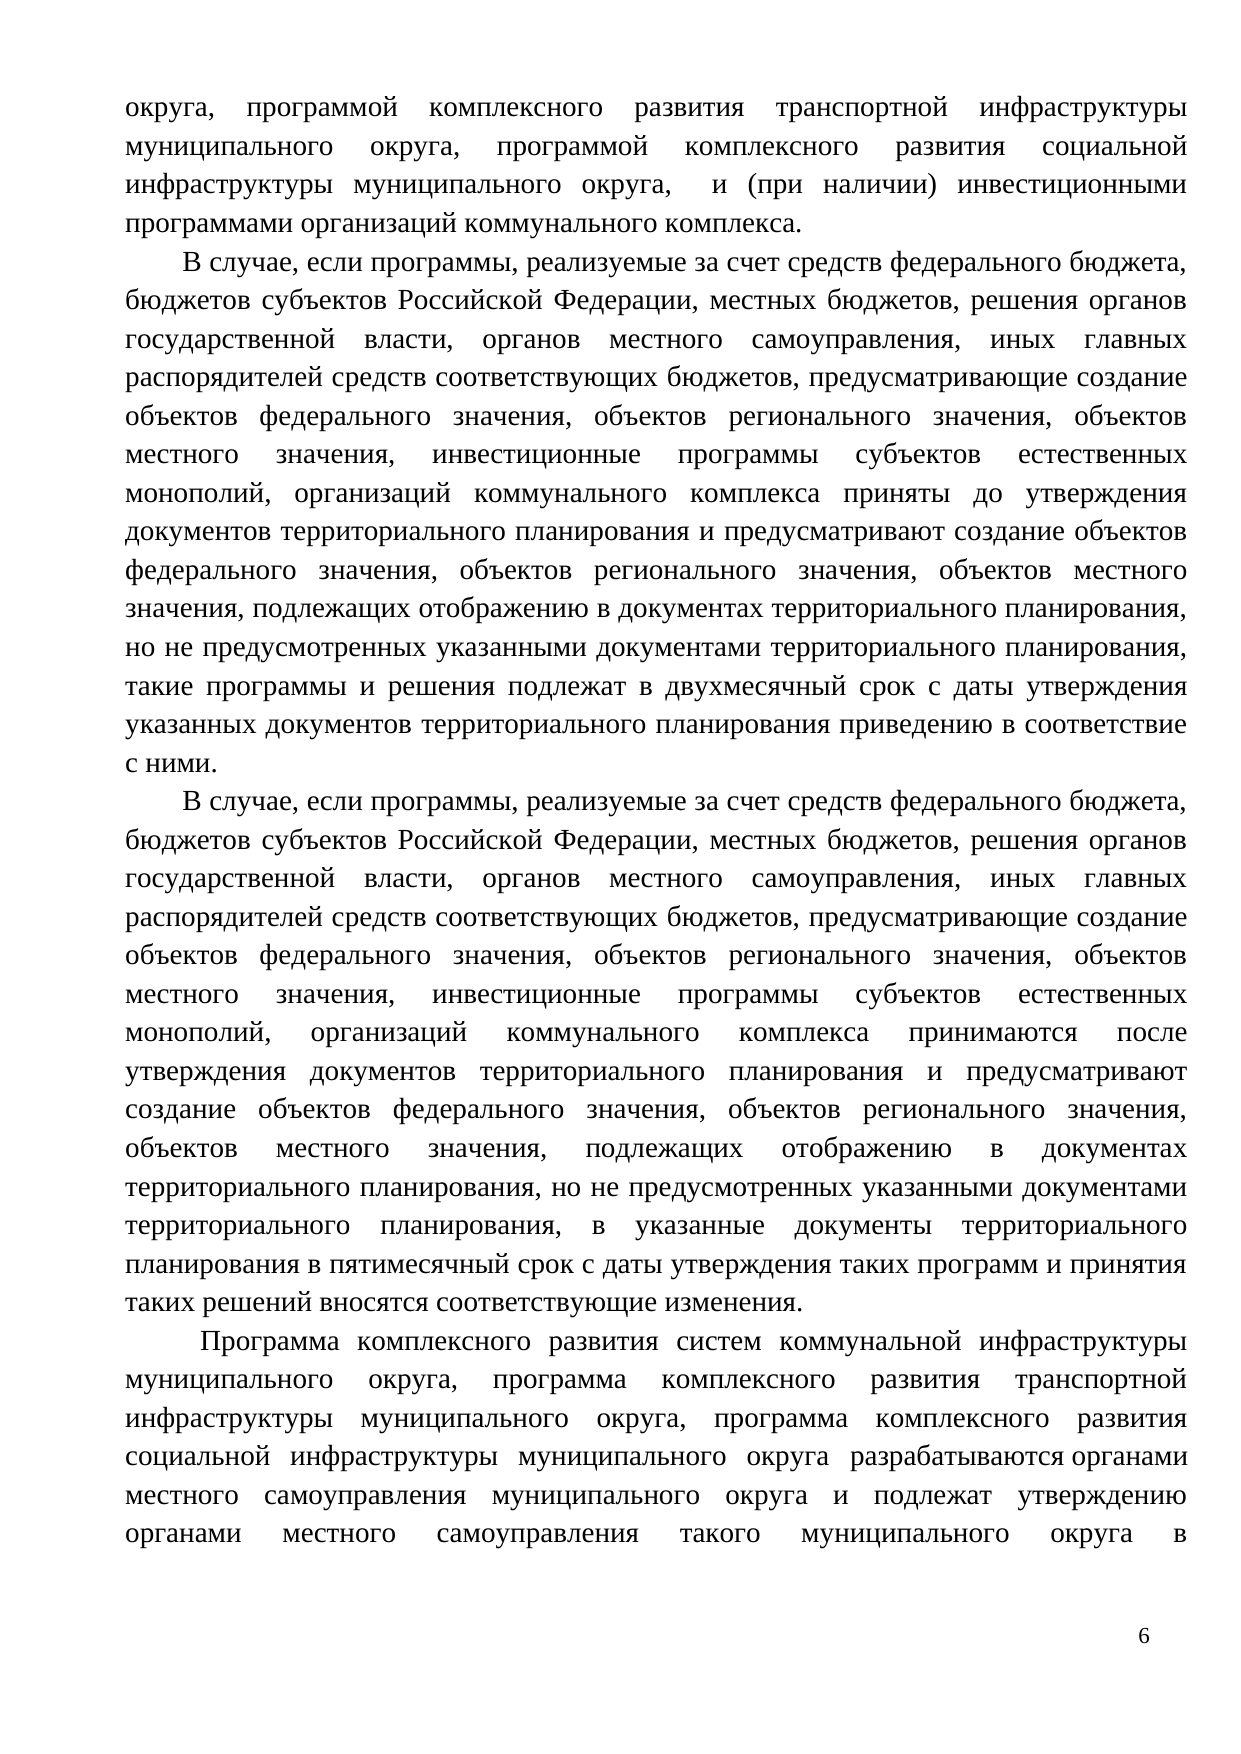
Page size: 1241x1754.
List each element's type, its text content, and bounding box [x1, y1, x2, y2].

text В случае, если программы, реализуемые за счет средств федерального бюджета, бюджетов субъектов Российской Федерации, местных бюджетов, решения органов государственной власти, органов местного самоуправления, иных главных распорядителей средств соответствующих бюджетов, предусматривающие создание объектов федерального значения, объектов регионального значения, объектов местного значения, инвестиционные программы субъектов естественных монополий, организаций коммунального комплекса принимаются после утверждения документов территориального планирования и предусматривают создание объектов федерального значения, объектов регионального значения, объектов местного значения, подлежащих отображению в документах территориального планирования, но не предусмотренных указанными документами территориального планирования, в указанные документы территориального планирования в пятимесячный срок с даты утверждения таких программ и принятия таких решений вносятся соответствующие изменения. [125, 783, 1188, 1318]
text В случае, если программы, реализуемые за счет средств федерального бюджета, бюджетов субъектов Российской Федерации, местных бюджетов, решения органов государственной власти, органов местного самоуправления, иных главных распорядителей средств соответствующих бюджетов, предусматривающие создание объектов федерального значения, объектов регионального значения, объектов местного значения, инвестиционные программы субъектов естественных монополий, организаций коммунального комплекса приняты до утверждения документов территориального планирования и предусматривают создание объектов федерального значения, объектов регионального значения, объектов местного значения, подлежащих отображению в документах территориального планирования, но не предусмотренных указанными документами территориального планирования, такие программы и решения подлежат в двухмесячный срок с даты утверждения указанных документов территориального планирования приведению в соответствие с ними. [125, 244, 1188, 778]
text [125, 1433, 1188, 1477]
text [125, 200, 1188, 239]
